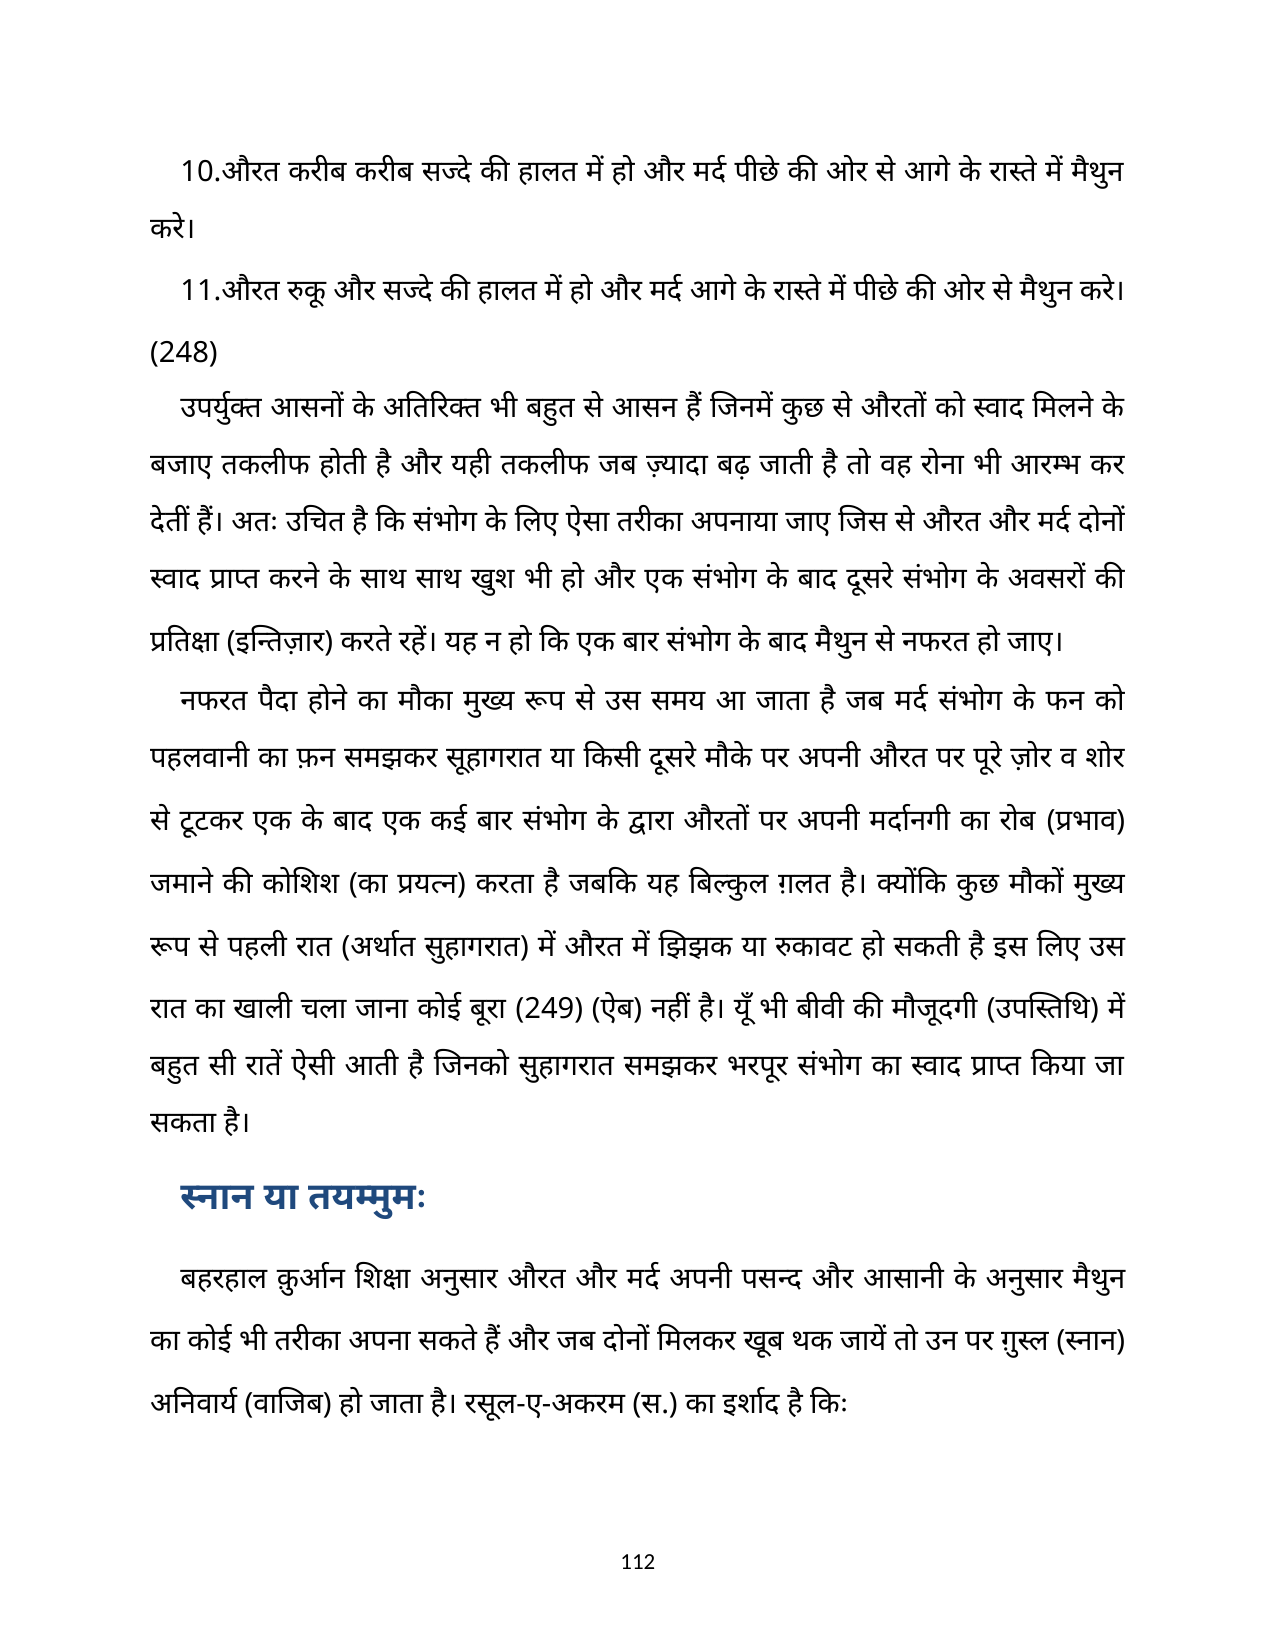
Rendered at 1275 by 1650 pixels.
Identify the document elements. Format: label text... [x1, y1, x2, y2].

text नफरत पैदा होने का मौका मुख्य रूप से उस समय आ जाता है जब मर्द संभोग के फन को पहलवानी का फ़न समझकर सूहागरात या किसी दूसरे मौके पर अपनी औरत पर पूरे ज़ोर व शोर से टूटकर एक के बाद एक कई बार संभोग के द्वारा औरतों पर अपनी मर्दानगी का रोब (प्रभाव) जमाने की कोशिश (का प्रयत्न) करता है जबकि यह बिल्कुल ग़लत है। क्योंकि कुछ मौकों मुख्य रूप से पहली रात (अर्थात सुहागरात) में औरत में झिझक या रुकावट हो सकती है इस लिए उस रात का खाली चला जाना कोई बूरा (249) (ऐब) नहीं है। यूँ भी बीवी की मौजूदगी (उपस्तिथि) में बहुत सी रातें ऐसी आती है जिनको सुहागरात समझकर भरपूर संभोग का स्वाद प्राप्त किया जा सकता है। [150, 684, 1125, 1145]
text उपर्युक्त आसनों के अतिरिक्त भी बहुत से आसन हैं जिनमें कुछ से औरतों को स्वाद मिलने के बजाए तकलीफ होती है और यही तकलीफ जब ज़्यादा बढ़ जाती है तो वह रोना भी आरम्भ कर देतीं हैं। अतः उचित है कि संभोग के लिए ऐसा तरीका अपनाया जाए जिस से औरत और मर्द दोनों स्वाद प्राप्त करने के साथ साथ खुश भी हो और एक संभोग के बाद दूसरे संभोग के अवसरों की प्रतिक्षा (इन्तिज़ार) करते रहें। यह न हो कि एक बार संभोग के बाद मैथुन से नफरत हो जाए। [150, 391, 1125, 663]
text बहरहाल क़ुर्आन शिक्षा अनुसार औरत और मर्द अपनी पसन्द और आसानी के अनुसार मैथुन का कोई भी तरीका अपना सकते हैं और जब दोनों मिलकर खूब थक जायें तो उन पर ग़ुस्ल (स्नान) अनिवार्य (वाजिब) हो जाता है। रसूल-ए-अकरम (स.) का इर्शाद है किः [150, 1262, 1125, 1426]
text 11.औरत रुकू और सज्दे की हालत में हो और मर्द आगे के रास्ते में पीछे की ओर से मैथुन करे।(248) [150, 269, 1125, 371]
text 10.औरत करीब करीब सज्दे की हालत में हो और मर्द पीछे की ओर से आगे के रास्ते में मैथुन करे। [150, 150, 1125, 250]
subtitle स्नान या तयम्मुमः [150, 1176, 1125, 1225]
